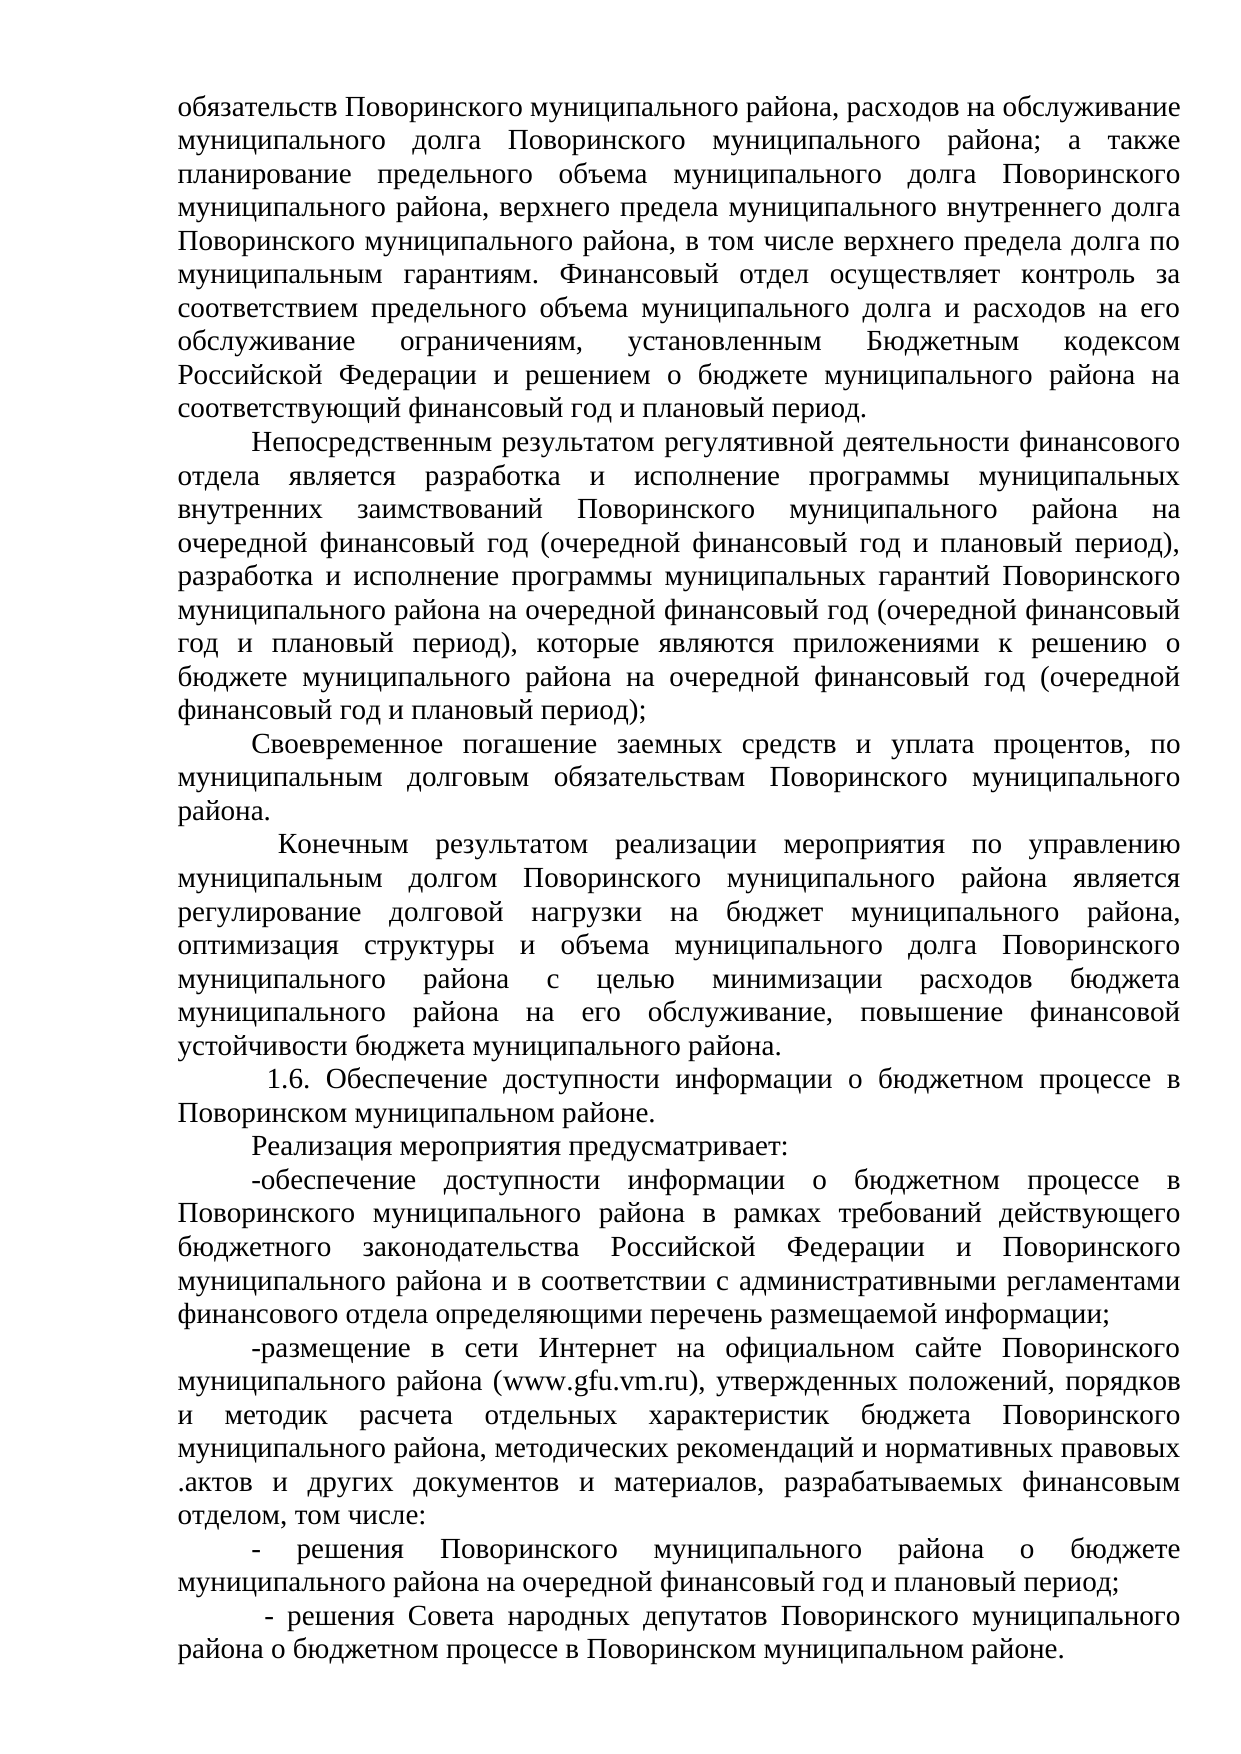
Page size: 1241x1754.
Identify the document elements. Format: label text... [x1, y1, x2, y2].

text Непосредственным результатом регулятивной деятельности финансового отдела является разработка и исполнение программы муниципальных внутренних заимствований Поворинского муниципального района на очередной финансовый год (очередной финансовый год и плановый период), разработка и исполнение программы муниципальных гарантий Поворинского муниципального района на очередной финансовый год (очередной финансовый год и плановый период), которые являются приложениями к решению о бюджете муниципального района на очередной финансовый год (очередной финансовый год и плановый период); [177, 424, 1181, 726]
text 1.6. Обеспечение доступности информации о бюджетном процессе в Поворинском муниципальном районе. [177, 1061, 1181, 1128]
text -размещение в сети Интернет на официальном сайте Поворинского муниципального района (www.gfu.vm.ru), утвержденных положений, порядков и методик расчета отдельных характеристик бюджета Поворинского муниципального района, методических рекомендаций и нормативных правовых .актов и других документов и материалов, разрабатываемых финансовым отделом, том числе: [177, 1330, 1181, 1531]
text -обеспечение доступности информации о бюджетном процессе в Поворинского муниципального района в рамках требований действующего бюджетного законодательства Российской Федерации и Поворинского муниципального района и в соответствии с административными регламентами финансового отдела определяющими перечень размещаемой информации; [177, 1162, 1181, 1330]
text Своевременное погашение заемных средств и уплата процентов, по муниципальным долговым обязательствам Поворинского муниципального района. [177, 726, 1181, 827]
text Конечным результатом реализации мероприятия по управлению муниципальным долгом Поворинского муниципального района является регулирование долговой нагрузки на бюджет муниципального района, оптимизация структуры и объема муниципального долга Поворинского муниципального района с целью минимизации расходов бюджета муниципального района на его обслуживание, повышение финансовой устойчивости бюджета муниципального района. [177, 827, 1181, 1061]
text Реализация мероприятия предусматривает: [177, 1128, 1181, 1162]
text - решения Поворинского муниципального района о бюджете муниципального района на очередной финансовый год и плановый период; [177, 1531, 1181, 1598]
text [177, 89, 1181, 424]
text - решения Совета народных депутатов Поворинского муниципального района о бюджетном процессе в Поворинском муниципальном районе. [177, 1598, 1181, 1665]
